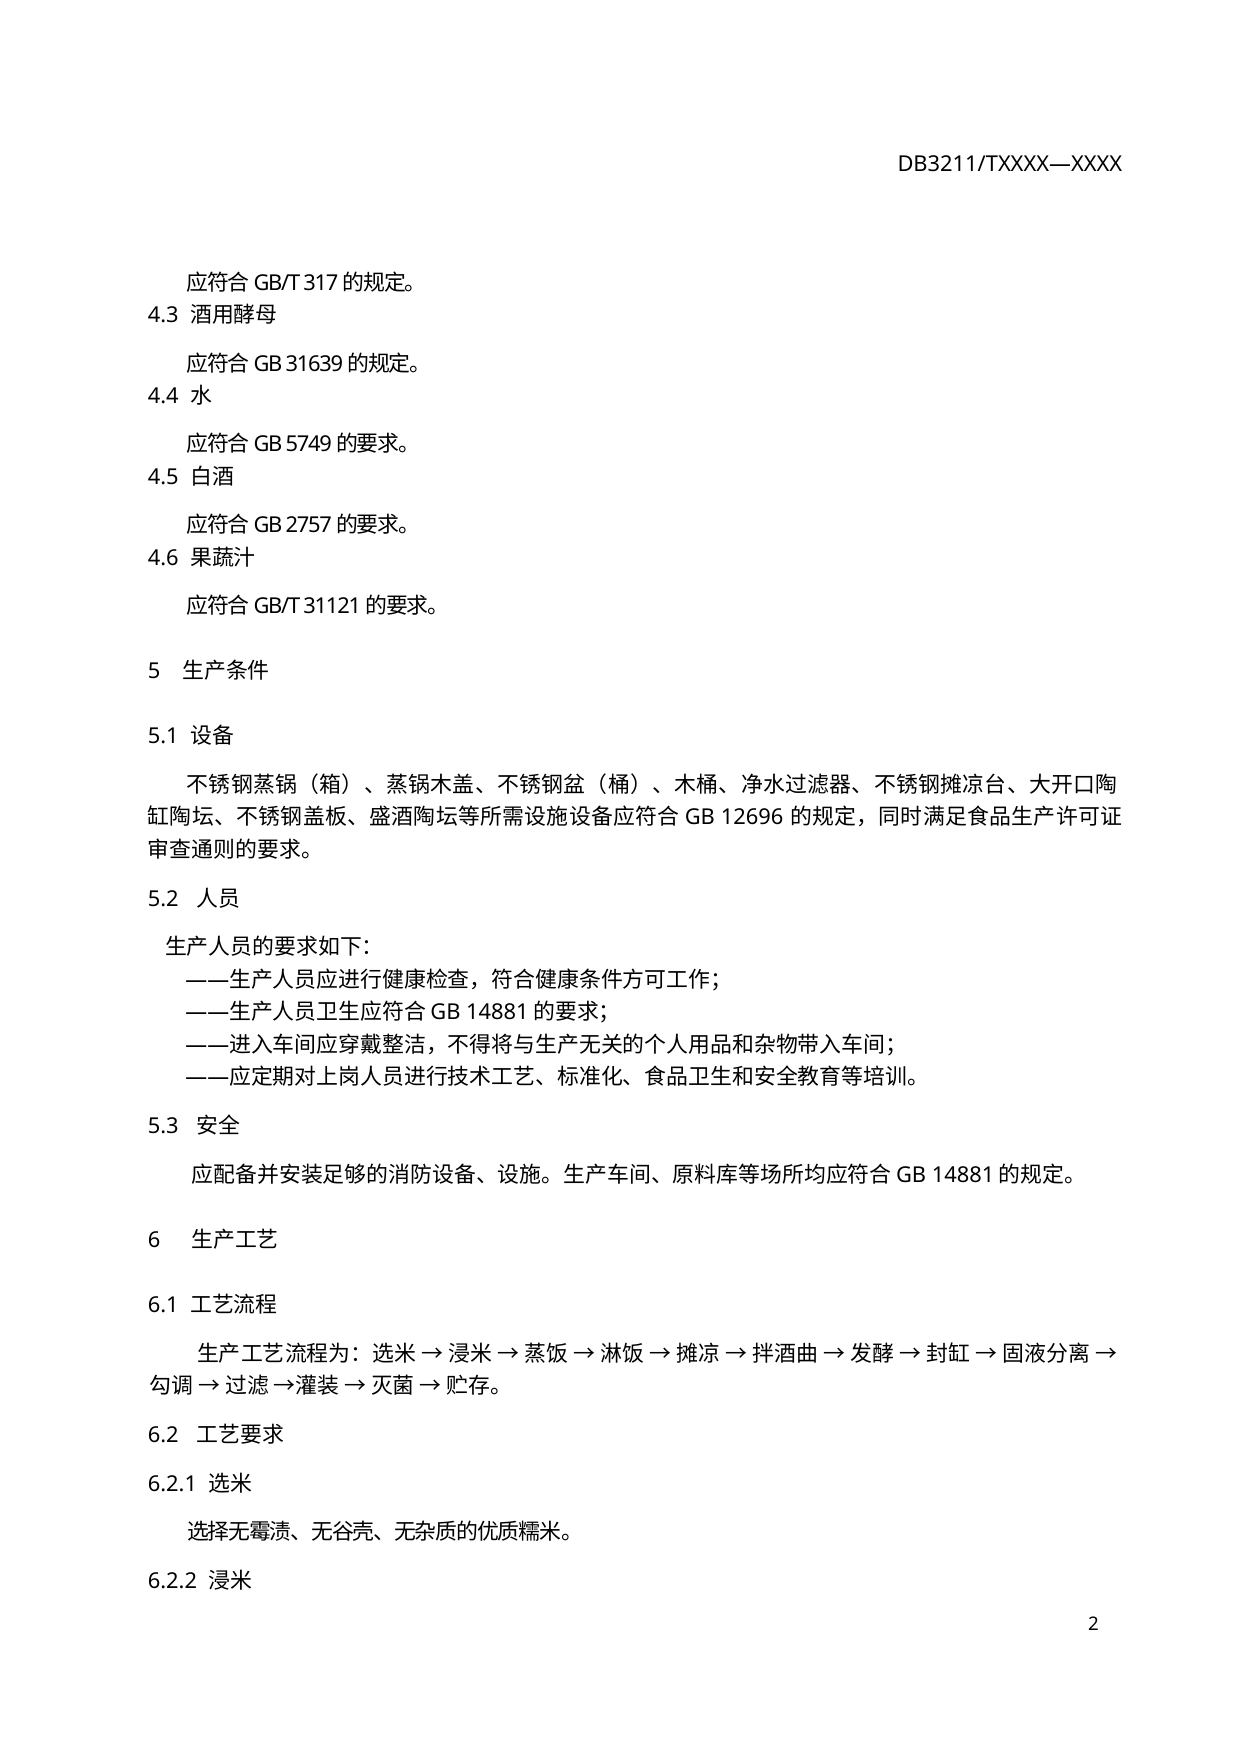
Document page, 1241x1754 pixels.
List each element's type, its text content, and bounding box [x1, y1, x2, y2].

text 选择无霉渍、无谷壳、无杂质的优质糯米。 [148, 1514, 1115, 1546]
list 6.2.1 选米 [148, 1465, 1122, 1498]
list 人员 [148, 880, 1122, 913]
text 应符合 GB/T 31121的要求。 [148, 588, 1122, 620]
text ——生产人员卫生应符合GB 14881的要求； [185, 994, 1122, 1026]
text ——生产人员应进行健康检查，符合健康条件方可工作； [185, 961, 1122, 994]
text 生产人员的要求如下： [148, 929, 1122, 961]
text 应符合 GB/T 317 的规定。 [148, 264, 1122, 297]
text 应符合 GB 2757的要求。 [148, 507, 1122, 539]
list 安全 [148, 1108, 1122, 1140]
list 6.2.2 浸米 [148, 1563, 1122, 1595]
text 生产条件 [148, 653, 1122, 685]
text 4.3 酒用酵母 [148, 297, 1122, 329]
text 应符合 GB 31639 的规定。 [148, 345, 1122, 378]
text 生产工艺流程为：选米 → 浸米 → 蒸饭 → 淋饭 → 摊凉 → 拌酒曲 → 发酵 → 封缸 → 固液分离 → 勾调 → 过滤 →灌装 → 灭菌 → 贮存。 [149, 1335, 1122, 1400]
text 4.5 白酒 [148, 458, 1122, 491]
text ——应定期对上岗人员进行技术工艺、标准化、食品卫生和安全教育等培训。 [185, 1059, 1122, 1091]
list 6.1 工艺流程 [148, 1286, 1122, 1319]
list 工艺要求 [148, 1416, 1122, 1449]
text 4.4 水 [148, 378, 1122, 410]
list 生产工艺 [148, 1221, 1122, 1254]
text ——进入车间应穿戴整洁，不得将与生产无关的个人用品和杂物带入车间； [185, 1026, 1122, 1059]
list 5.1 设备 [148, 718, 1122, 750]
text 不锈钢蒸锅（箱）、蒸锅木盖、不锈钢盆（桶）、木桶、净水过滤器、不锈钢摊凉台、大开口陶缸陶坛、不锈钢盖板、盛酒陶坛等所需设施设备应符合GB 12696 的规定，同时满足食品生产许可证审查通则的要求。 [148, 766, 1122, 864]
text 4.6 果蔬汁 [148, 539, 1122, 572]
text 应符合 GB 5749 的要求。 [148, 426, 1122, 458]
text 应配备并安装足够的消防设备、设施。生产车间、原料库等场所均应符合GB 14881的规定。 [148, 1156, 1122, 1189]
